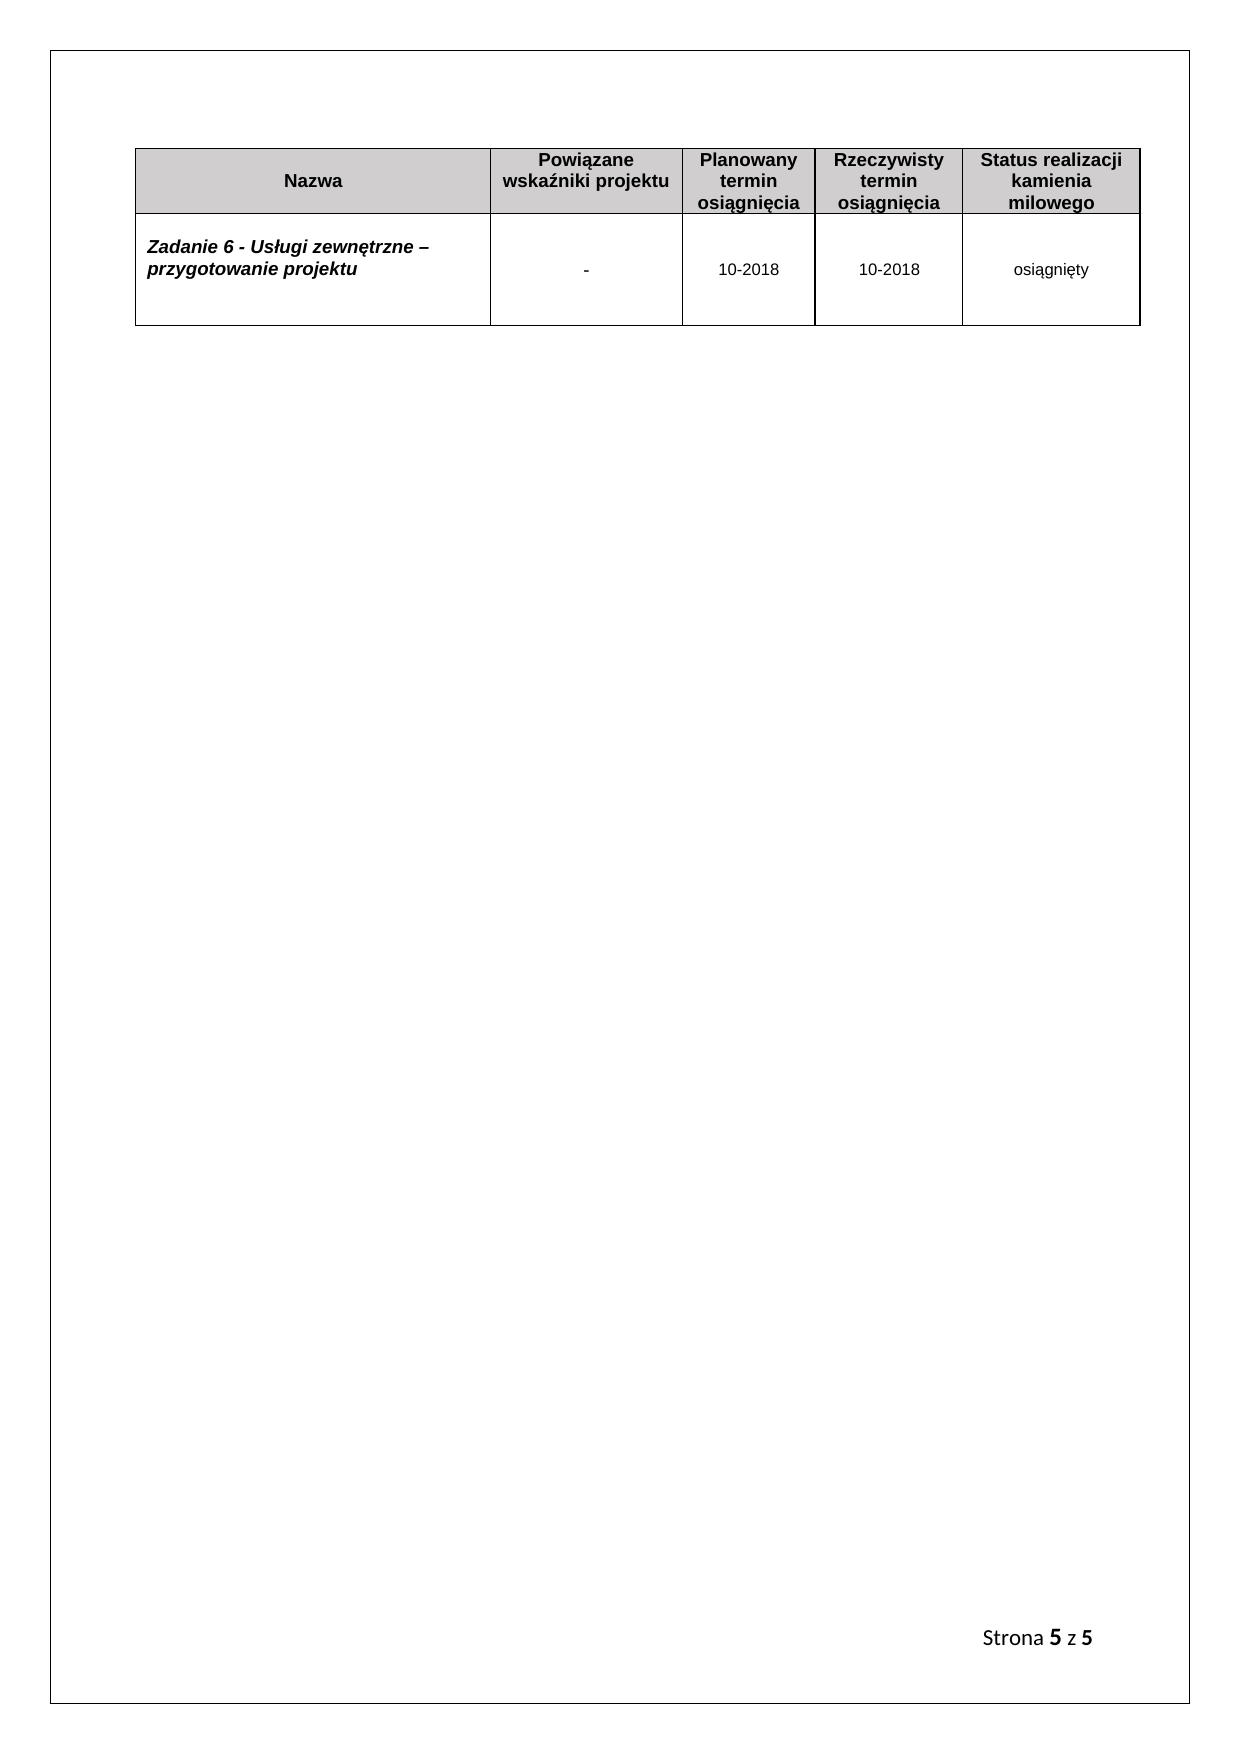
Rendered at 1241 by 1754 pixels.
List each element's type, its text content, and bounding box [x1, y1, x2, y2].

table_header Powiązane wskaźniki projektu [491, 149, 682, 213]
table_header Rzeczywisty termin osiągnięcia [816, 149, 962, 213]
table_cell - [491, 214, 682, 325]
table_cell Zadanie 6 - Usługi zewnętrzne – przygotowanie projektu [136, 214, 490, 325]
table_header Nazwa [136, 149, 490, 213]
table_header Planowany termin osiągnięcia [683, 149, 814, 213]
table_cell osiągnięty [963, 214, 1139, 325]
table_header Status realizacji kamienia milowego [963, 149, 1139, 213]
table_cell 10-2018 [816, 214, 962, 325]
table_cell 10-2018 [683, 214, 814, 325]
